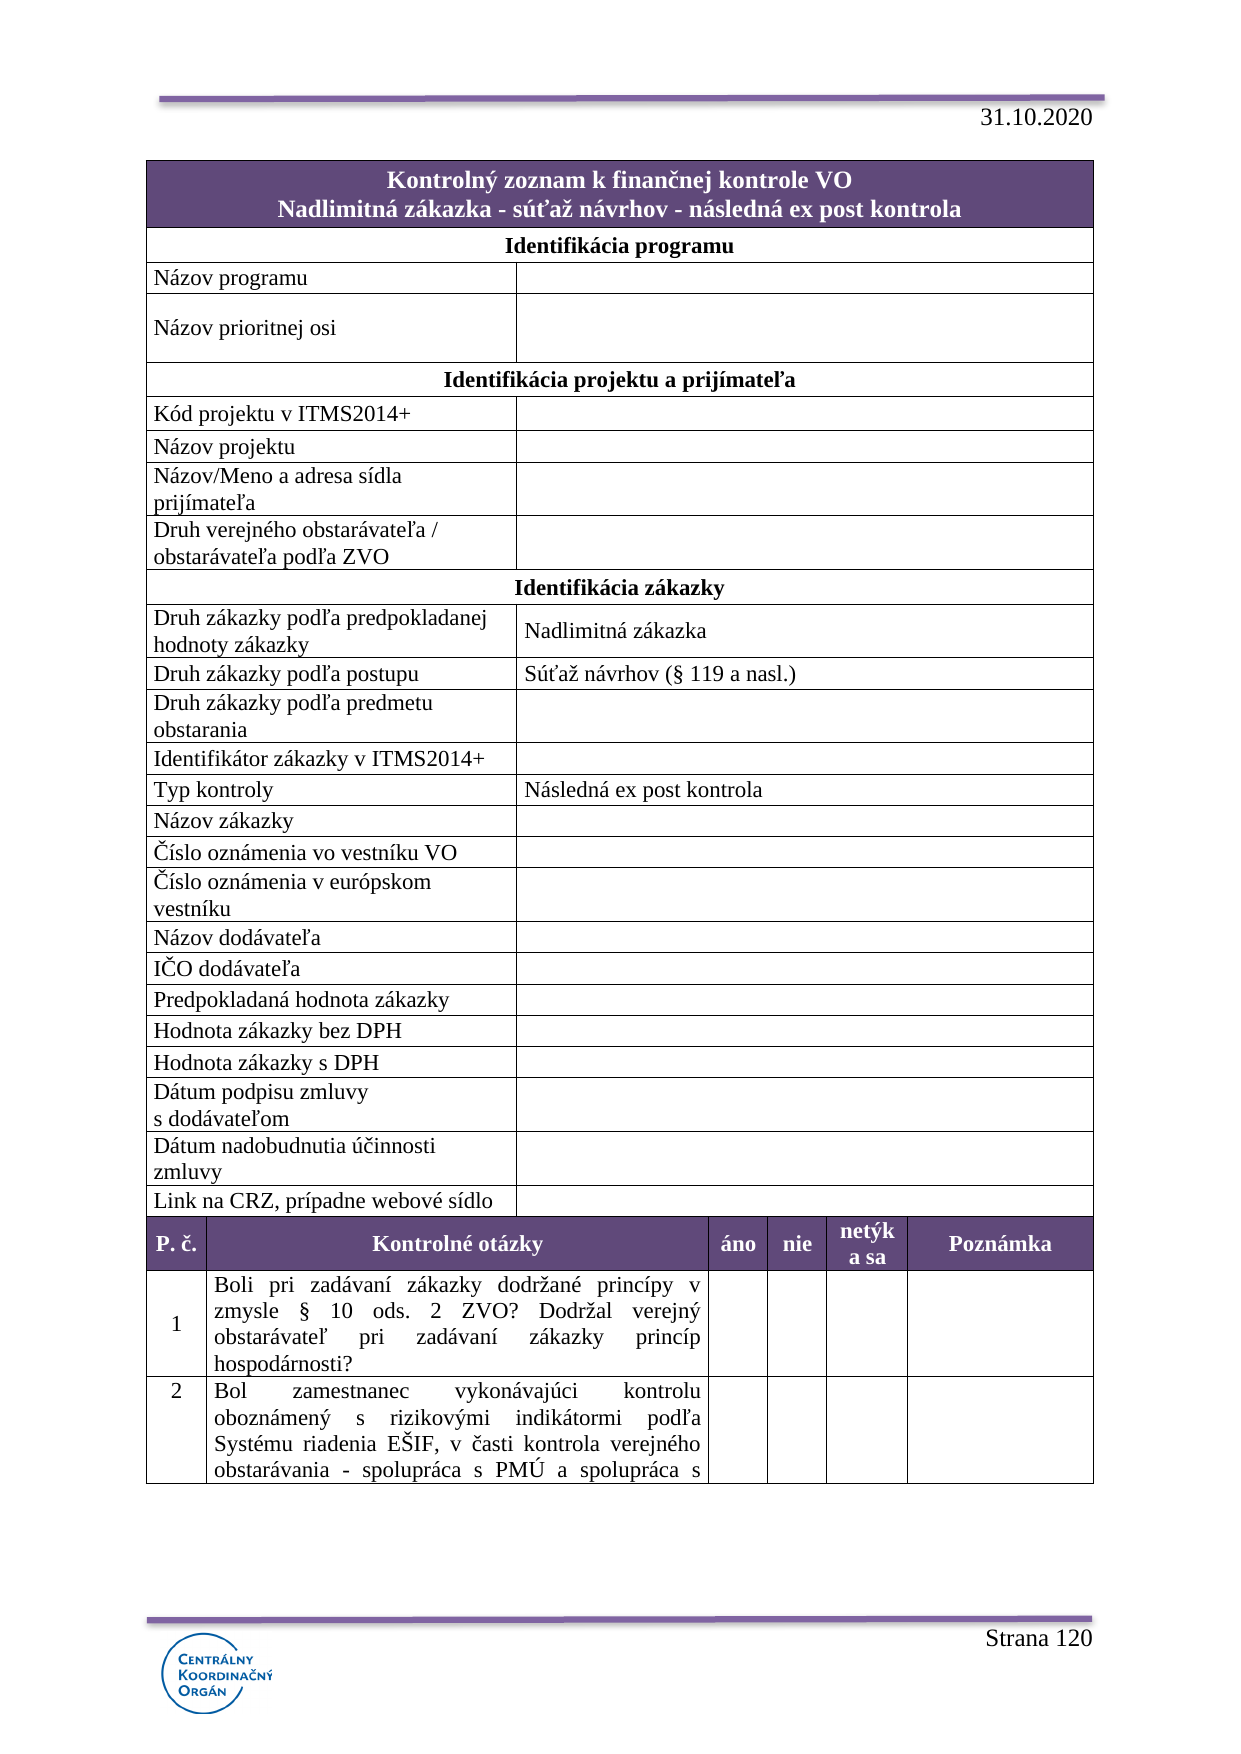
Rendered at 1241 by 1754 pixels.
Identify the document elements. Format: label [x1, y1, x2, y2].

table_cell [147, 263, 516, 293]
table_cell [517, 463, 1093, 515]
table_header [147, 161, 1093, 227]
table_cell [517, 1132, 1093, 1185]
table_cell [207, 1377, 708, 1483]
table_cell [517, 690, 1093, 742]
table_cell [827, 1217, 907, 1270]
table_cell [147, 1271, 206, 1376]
picture [159, 1631, 272, 1713]
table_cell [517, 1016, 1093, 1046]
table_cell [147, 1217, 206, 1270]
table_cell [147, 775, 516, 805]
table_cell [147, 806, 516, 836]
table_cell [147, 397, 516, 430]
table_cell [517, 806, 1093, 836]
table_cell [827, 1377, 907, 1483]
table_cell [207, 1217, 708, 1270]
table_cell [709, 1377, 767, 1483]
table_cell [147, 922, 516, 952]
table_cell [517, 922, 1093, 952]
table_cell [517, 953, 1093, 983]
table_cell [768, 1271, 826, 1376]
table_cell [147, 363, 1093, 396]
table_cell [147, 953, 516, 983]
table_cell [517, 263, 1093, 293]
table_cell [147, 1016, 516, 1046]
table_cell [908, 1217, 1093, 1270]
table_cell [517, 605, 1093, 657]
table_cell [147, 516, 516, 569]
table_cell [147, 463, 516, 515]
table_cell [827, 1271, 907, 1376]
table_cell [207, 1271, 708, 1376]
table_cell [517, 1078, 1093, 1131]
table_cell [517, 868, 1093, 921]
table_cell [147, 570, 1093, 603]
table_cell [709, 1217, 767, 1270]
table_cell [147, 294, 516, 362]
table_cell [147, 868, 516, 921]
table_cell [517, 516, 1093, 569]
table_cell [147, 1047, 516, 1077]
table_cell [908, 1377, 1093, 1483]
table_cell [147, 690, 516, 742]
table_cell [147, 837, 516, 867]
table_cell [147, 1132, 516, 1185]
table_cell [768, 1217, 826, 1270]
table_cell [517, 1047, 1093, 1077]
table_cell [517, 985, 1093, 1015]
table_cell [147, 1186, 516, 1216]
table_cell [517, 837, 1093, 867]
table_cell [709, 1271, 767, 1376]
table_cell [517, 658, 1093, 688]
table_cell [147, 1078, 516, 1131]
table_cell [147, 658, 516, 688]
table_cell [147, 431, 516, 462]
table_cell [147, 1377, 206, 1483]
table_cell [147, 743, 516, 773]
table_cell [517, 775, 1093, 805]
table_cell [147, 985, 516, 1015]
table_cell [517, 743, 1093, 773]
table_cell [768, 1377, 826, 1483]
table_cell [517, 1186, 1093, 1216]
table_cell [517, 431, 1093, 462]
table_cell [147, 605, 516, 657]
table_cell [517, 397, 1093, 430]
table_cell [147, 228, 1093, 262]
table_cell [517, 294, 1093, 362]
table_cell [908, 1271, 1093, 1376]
